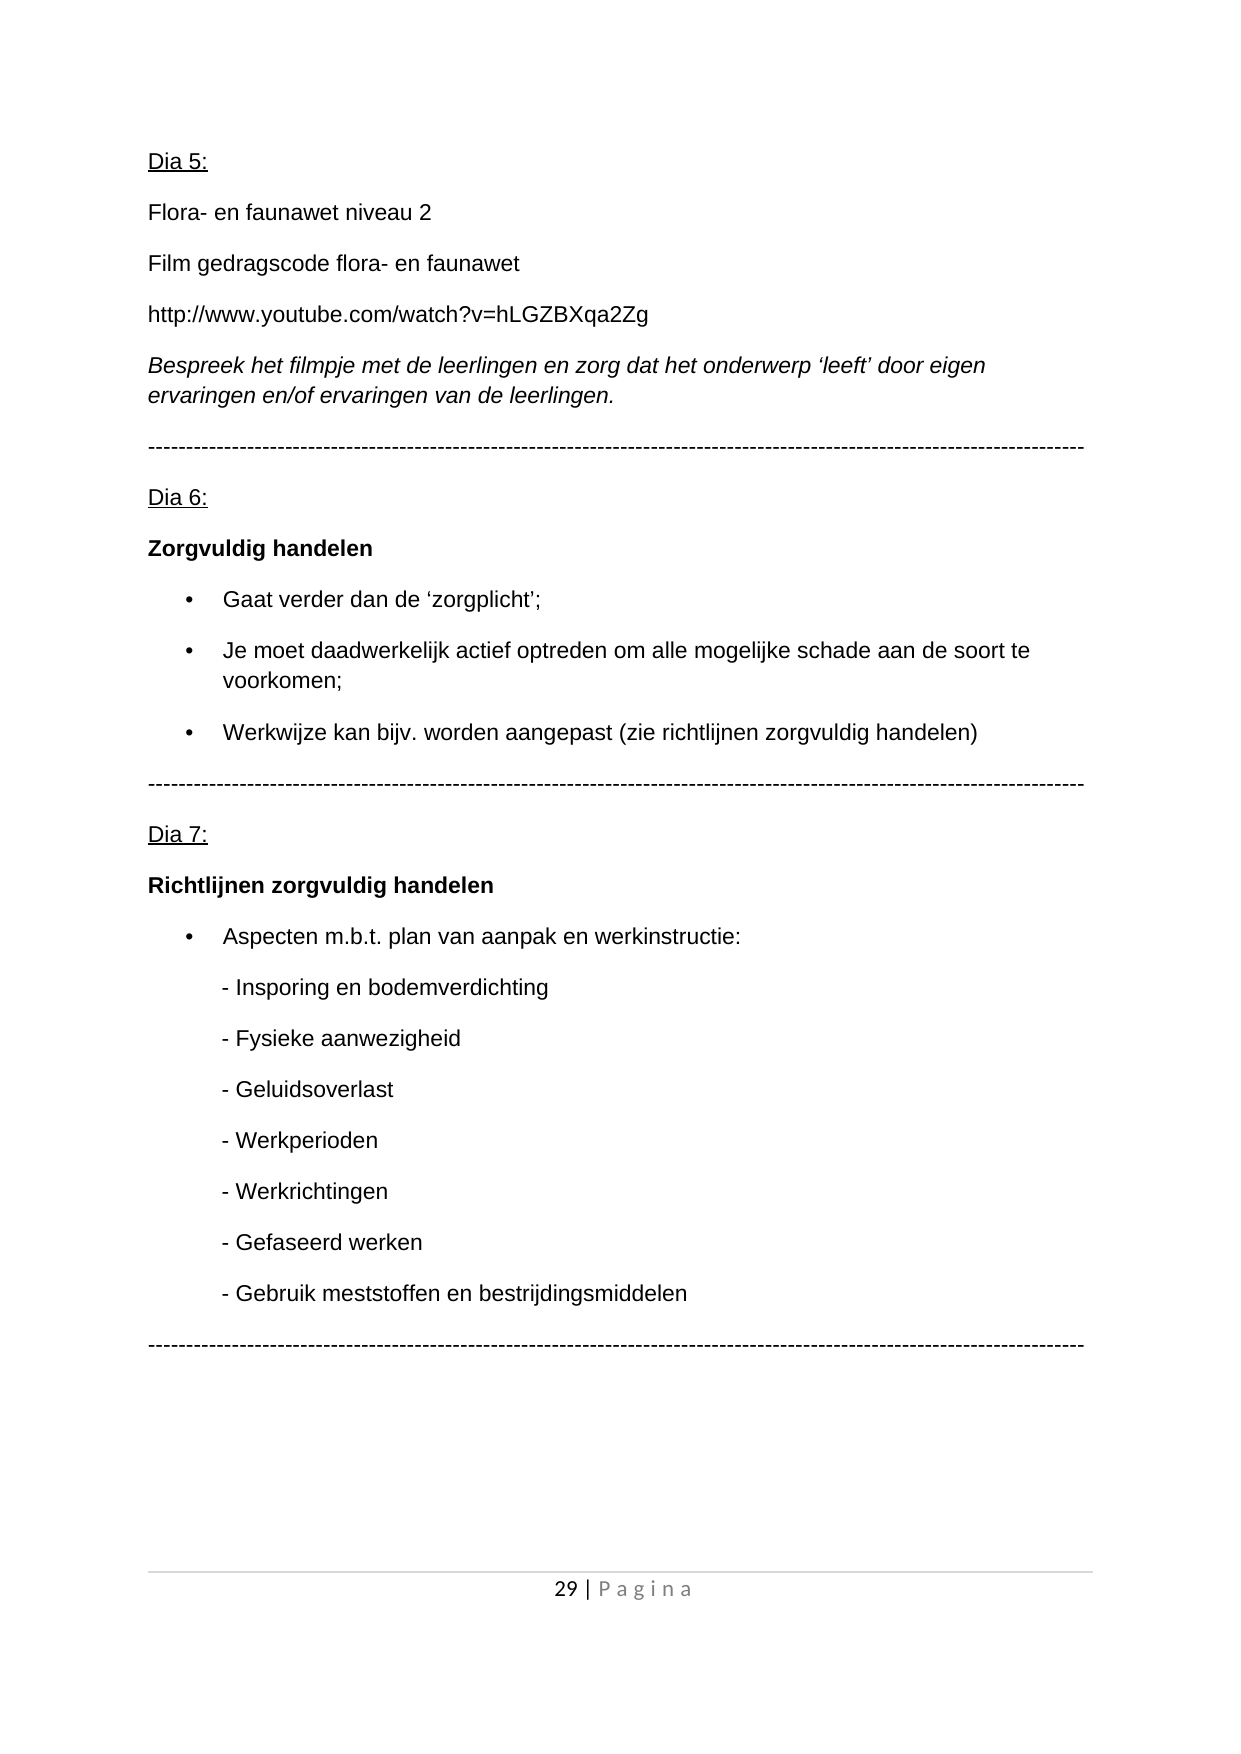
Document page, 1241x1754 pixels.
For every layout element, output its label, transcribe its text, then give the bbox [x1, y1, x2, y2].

text - Fysieke aanwezigheid [148, 1025, 1093, 1051]
text - Geluidsoverlast [148, 1076, 1093, 1102]
text --------------------------------------------------------------------------------------------------------------------------- [148, 433, 1093, 459]
text Zorgvuldig handelen [148, 535, 1093, 561]
text Richtlijnen zorgvuldig handelen [148, 872, 1093, 898]
text Dia 6: [148, 484, 1093, 510]
text Film gedragscode flora- en faunawet [148, 250, 1093, 276]
list Je moet daadwerkelijk actief optreden om alle mogelijke schade aan de soort te voorkomen; [185, 637, 1093, 694]
list Werkwijze kan bijv. worden aangepast (zie richtlijnen zorgvuldig handelen) [185, 718, 1093, 745]
text - Werkrichtingen [148, 1178, 1093, 1204]
list Gaat verder dan de ‘zorgplicht’; [185, 586, 1093, 612]
text - Werkperioden [148, 1127, 1093, 1153]
text Bespreek het filmpje met de leerlingen en zorg dat het onderwerp ‘leeft’ door eigen ervaringen en/of ervaringen van de leerlingen. [148, 352, 1093, 408]
text Dia 7: [148, 821, 1093, 847]
text Dia 5: [148, 148, 1093, 174]
text --------------------------------------------------------------------------------------------------------------------------- [148, 769, 1093, 796]
text http://www.youtube.com/watch?v=hLGZBXqa2Zg [148, 301, 1093, 327]
list Aspecten m.b.t. plan van aanpak en werkinstructie: [185, 923, 1093, 949]
text - Gefaseerd werken [148, 1229, 1093, 1255]
text --------------------------------------------------------------------------------------------------------------------------- [148, 1331, 1093, 1357]
text - Insporing en bodemverdichting [148, 974, 1093, 1000]
text Flora- en faunawet niveau 2 [148, 199, 1093, 225]
text - Gebruik meststoffen en bestrijdingsmiddelen [148, 1280, 1093, 1306]
